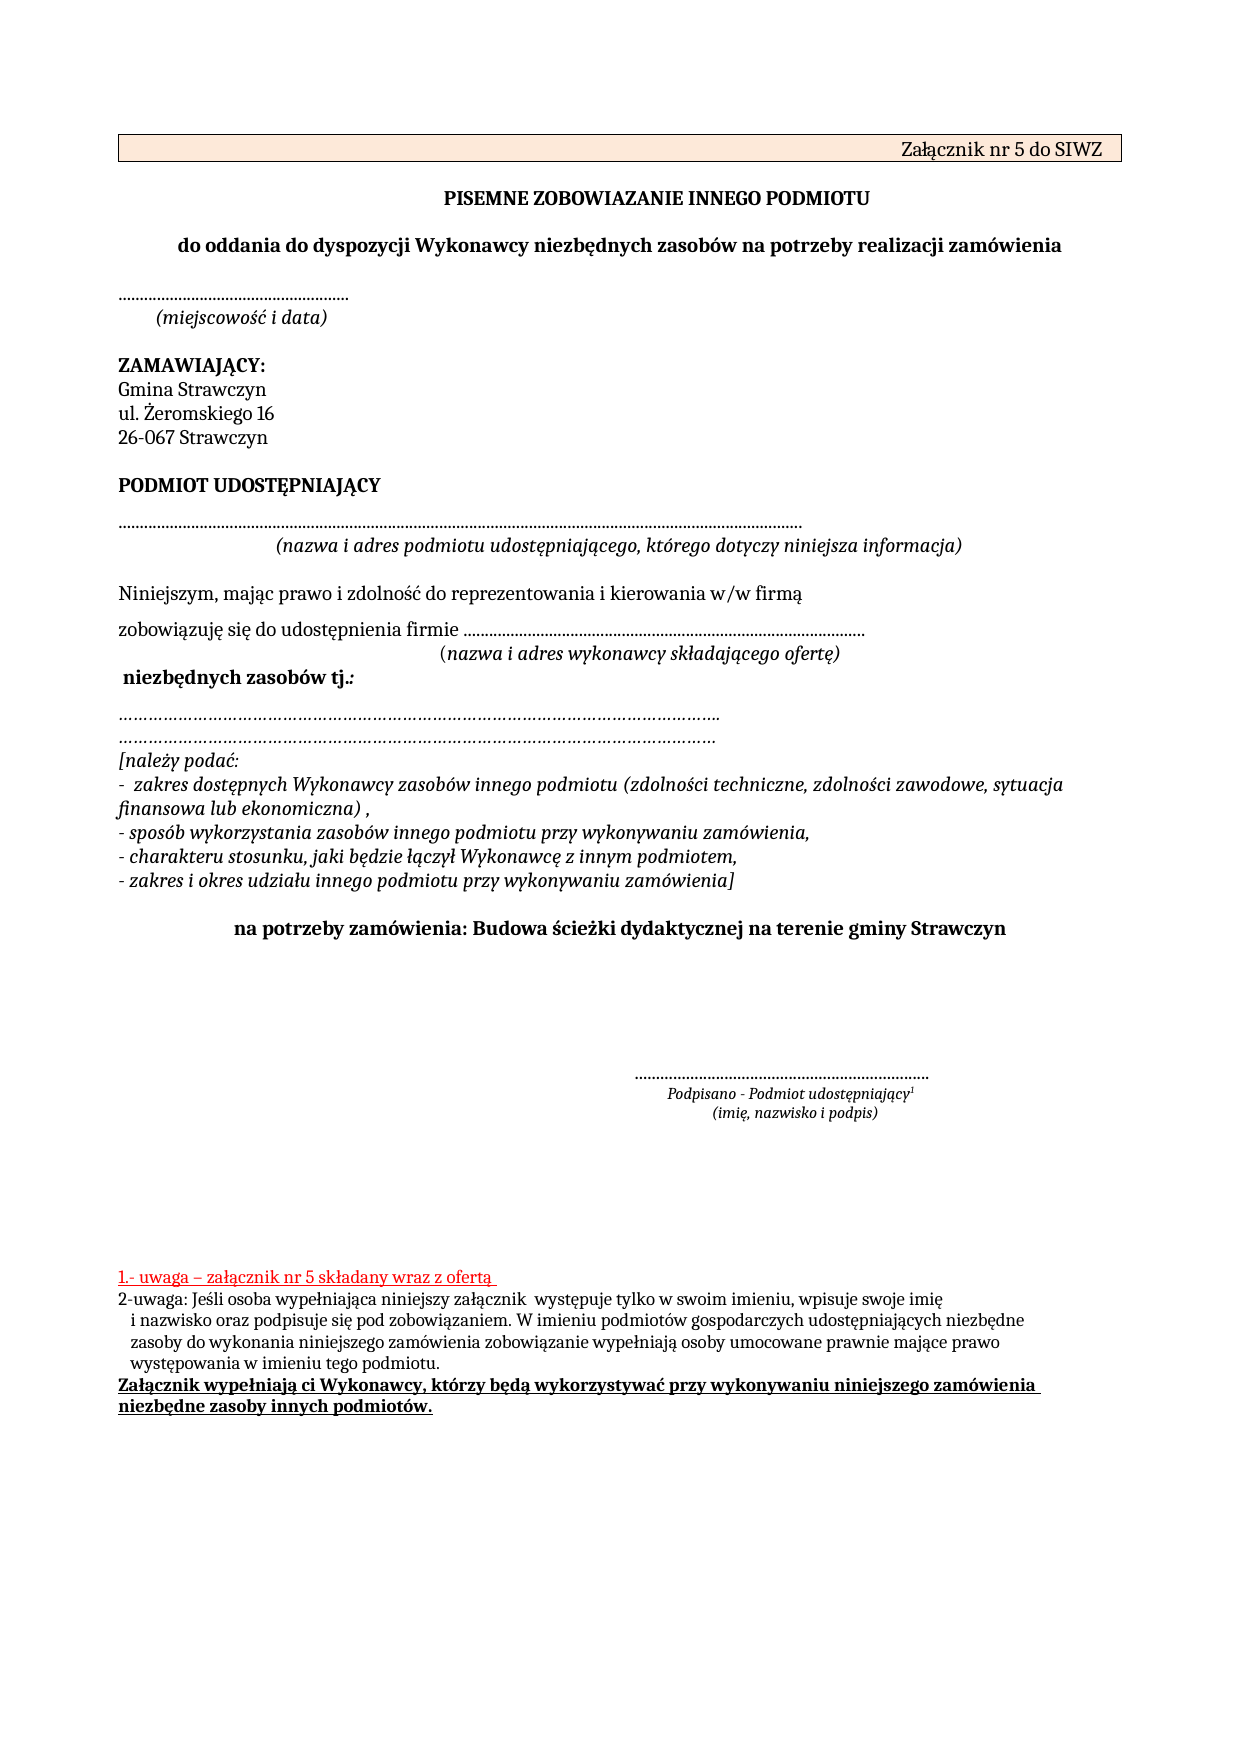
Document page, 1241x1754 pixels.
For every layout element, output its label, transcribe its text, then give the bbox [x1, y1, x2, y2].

text na potrzeby zamówienia: Budowa ścieżki dydaktycznej na terenie gminy Strawczyn [118, 917, 1122, 941]
text występowania w imieniu tego podmiotu. [118, 1353, 1122, 1374]
text (nazwa i adres wykonawcy składającego ofertę) [118, 641, 1122, 665]
text zobowiązuję się do udostępnienia firmie .............................................................................................. [118, 617, 1122, 641]
text ..................................................................... [487, 1061, 1122, 1084]
text [należy podać: [118, 749, 1122, 773]
text 26-067 Strawczyn [118, 426, 1122, 450]
text - zakres dostępnych Wykonawcy zasobów innego podmiotu (zdolności techniczne, zdolności zawodowe, sytuacja finansowa lub ekonomiczna) , [118, 773, 1122, 821]
text Podpisano - Podmiot udostępniający1 [204, 1084, 1128, 1104]
text - zakres i okres udziału innego podmiotu przy wykonywaniu zamówienia] [118, 869, 1122, 893]
text ul. Żeromskiego 16 [118, 402, 1122, 426]
text ………………………………………………………………………………………………………… [118, 725, 1122, 749]
text (nazwa i adres podmiotu udostępniającego, którego dotyczy niniejsza informacja) [118, 533, 1122, 557]
text 1.- uwaga – załącznik nr 5 składany wraz z ofertą [118, 1267, 1122, 1288]
text i nazwisko oraz podpisuje się pod zobowiązaniem. W imieniu podmiotów gospodarczych udostępniających niezbędne [118, 1310, 1122, 1331]
text zasoby do wykonania niniejszego zamówienia zobowiązanie wypełniają osoby umocowane prawnie mające prawo [118, 1331, 1122, 1353]
text Załącznik wypełniają ci Wykonawcy, którzy będą wykorzystywać przy wykonywaniu niniejszego zamówienia niezbędne zasoby innych podmiotów. [118, 1374, 1122, 1418]
text Gmina Strawczyn [118, 378, 1122, 402]
text ZAMAWIAJĄCY: [118, 354, 1122, 378]
text (miejscowość i data) [118, 306, 1122, 330]
text Niniejszym, mając prawo i zdolność do reprezentowania i kierowania w/w firmą [118, 581, 1122, 605]
text 2-uwaga: Jeśli osoba wypełniająca niniejszy załącznik występuje tylko w swoim imieniu, wpisuje swoje imię [118, 1288, 1122, 1310]
text ................................................................................................................................................................ [118, 509, 1122, 533]
table_header Załącznik nr 5 do SIWZ [119, 135, 1121, 161]
text niezbędnych zasobów tj.: [118, 665, 1122, 689]
text - charakteru stosunku, jaki będzie łączył Wykonawcę z innym podmiotem, [118, 845, 1122, 869]
text ...................................................... [118, 282, 1122, 306]
text - sposób wykorzystania zasobów innego podmiotu przy wykonywaniu zamówienia, [118, 821, 1122, 845]
text do oddania do dyspozycji Wykonawcy niezbędnych zasobów na potrzeby realizacji zamówienia [118, 234, 1122, 258]
text PODMIOT UDOSTĘPNIAJĄCY [118, 474, 1122, 498]
text (imię, nazwisko i podpis) [647, 1104, 1128, 1123]
text PISEMNE ZOBOWIAZANIE INNEGO PODMIOTU [118, 186, 1122, 210]
text …………………………………………………………………………………………………………. [118, 701, 1122, 725]
